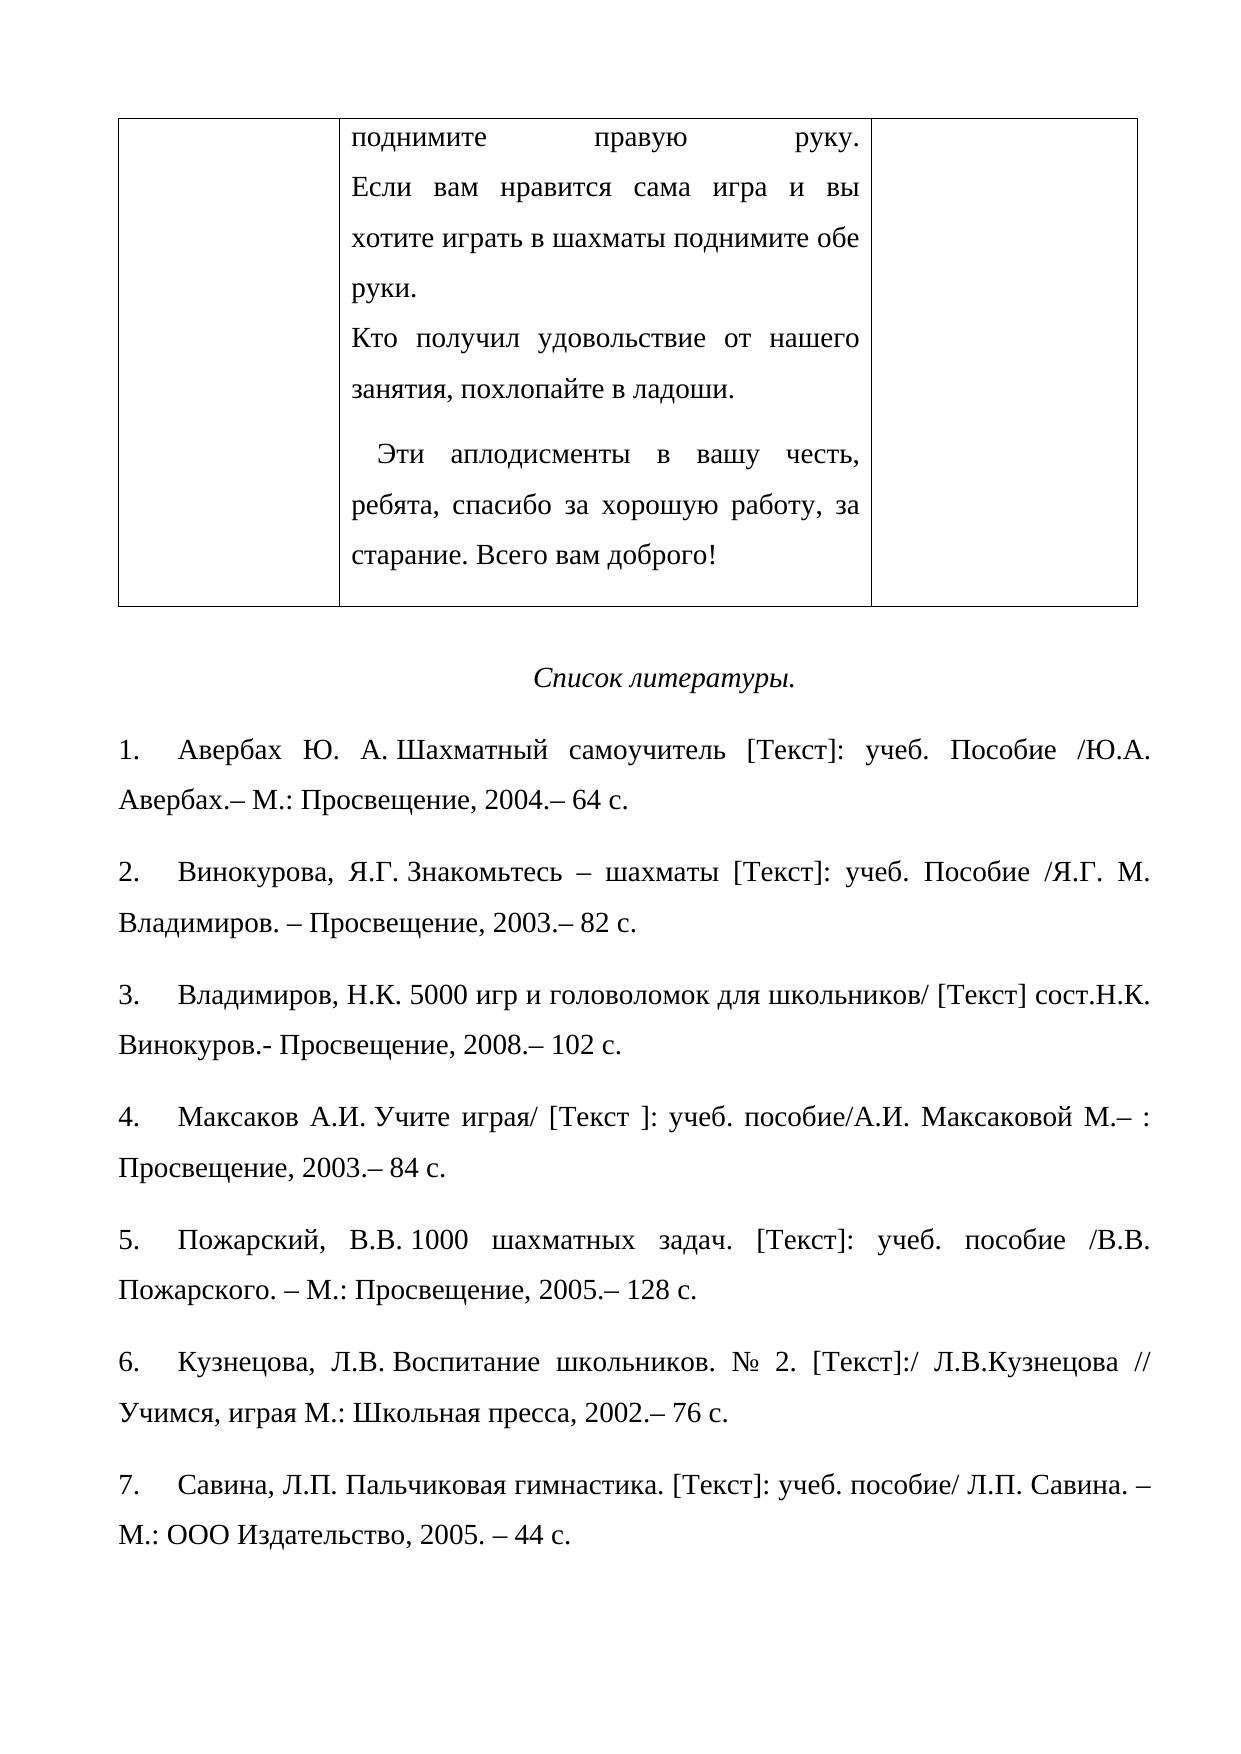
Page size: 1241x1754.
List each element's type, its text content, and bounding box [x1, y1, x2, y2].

list Авербах Ю. А. Шахматный самоучитель [Текст]: учеб. Пособие /Ю.А. Авербах.– М.: Просвещение, 2004.– 64 с. [118, 732, 1152, 816]
list Максаков А.И. Учите играя/ [Текст ]: учеб. пособие/А.И. Максаковой М.– : Просвещение, 2003.– 84 с. [118, 1099, 1152, 1183]
list Владимиров, Н.К. 5000 игр и головоломок для школьников/ [Текст] сост.Н.К. Винокуров.- Просвещение, 2008.– 102 с. [118, 977, 1152, 1061]
list Кузнецова, Л.В. Воспитание школьников. № 2. [Текст]:/ Л.В.Кузнецова // Учимся, играя М.: Школьная пресса, 2002.– 76 с. [118, 1344, 1152, 1428]
list Пожарский, В.В. 1000 шахматных задач. [Текст]: учеб. пособие /В.В. Пожарского. – М.: Просвещение, 2005.– 128 с. [118, 1222, 1152, 1306]
table_cell [119, 119, 339, 606]
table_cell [340, 119, 871, 606]
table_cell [872, 119, 1137, 606]
text Список литературы. [177, 660, 1152, 693]
list Савина, Л.П. Пальчиковая гимнастика. [Текст]: учеб. пособие/ Л.П. Савина. – М.: ООО Издательство, 2005. – 44 с. [118, 1467, 1152, 1551]
list Винокурова, Я.Г. Знакомьтесь – шахматы [Текст]: учеб. Пособие /Я.Г. М. Владимиров. – Просвещение, 2003.– 82 с. [118, 854, 1152, 938]
